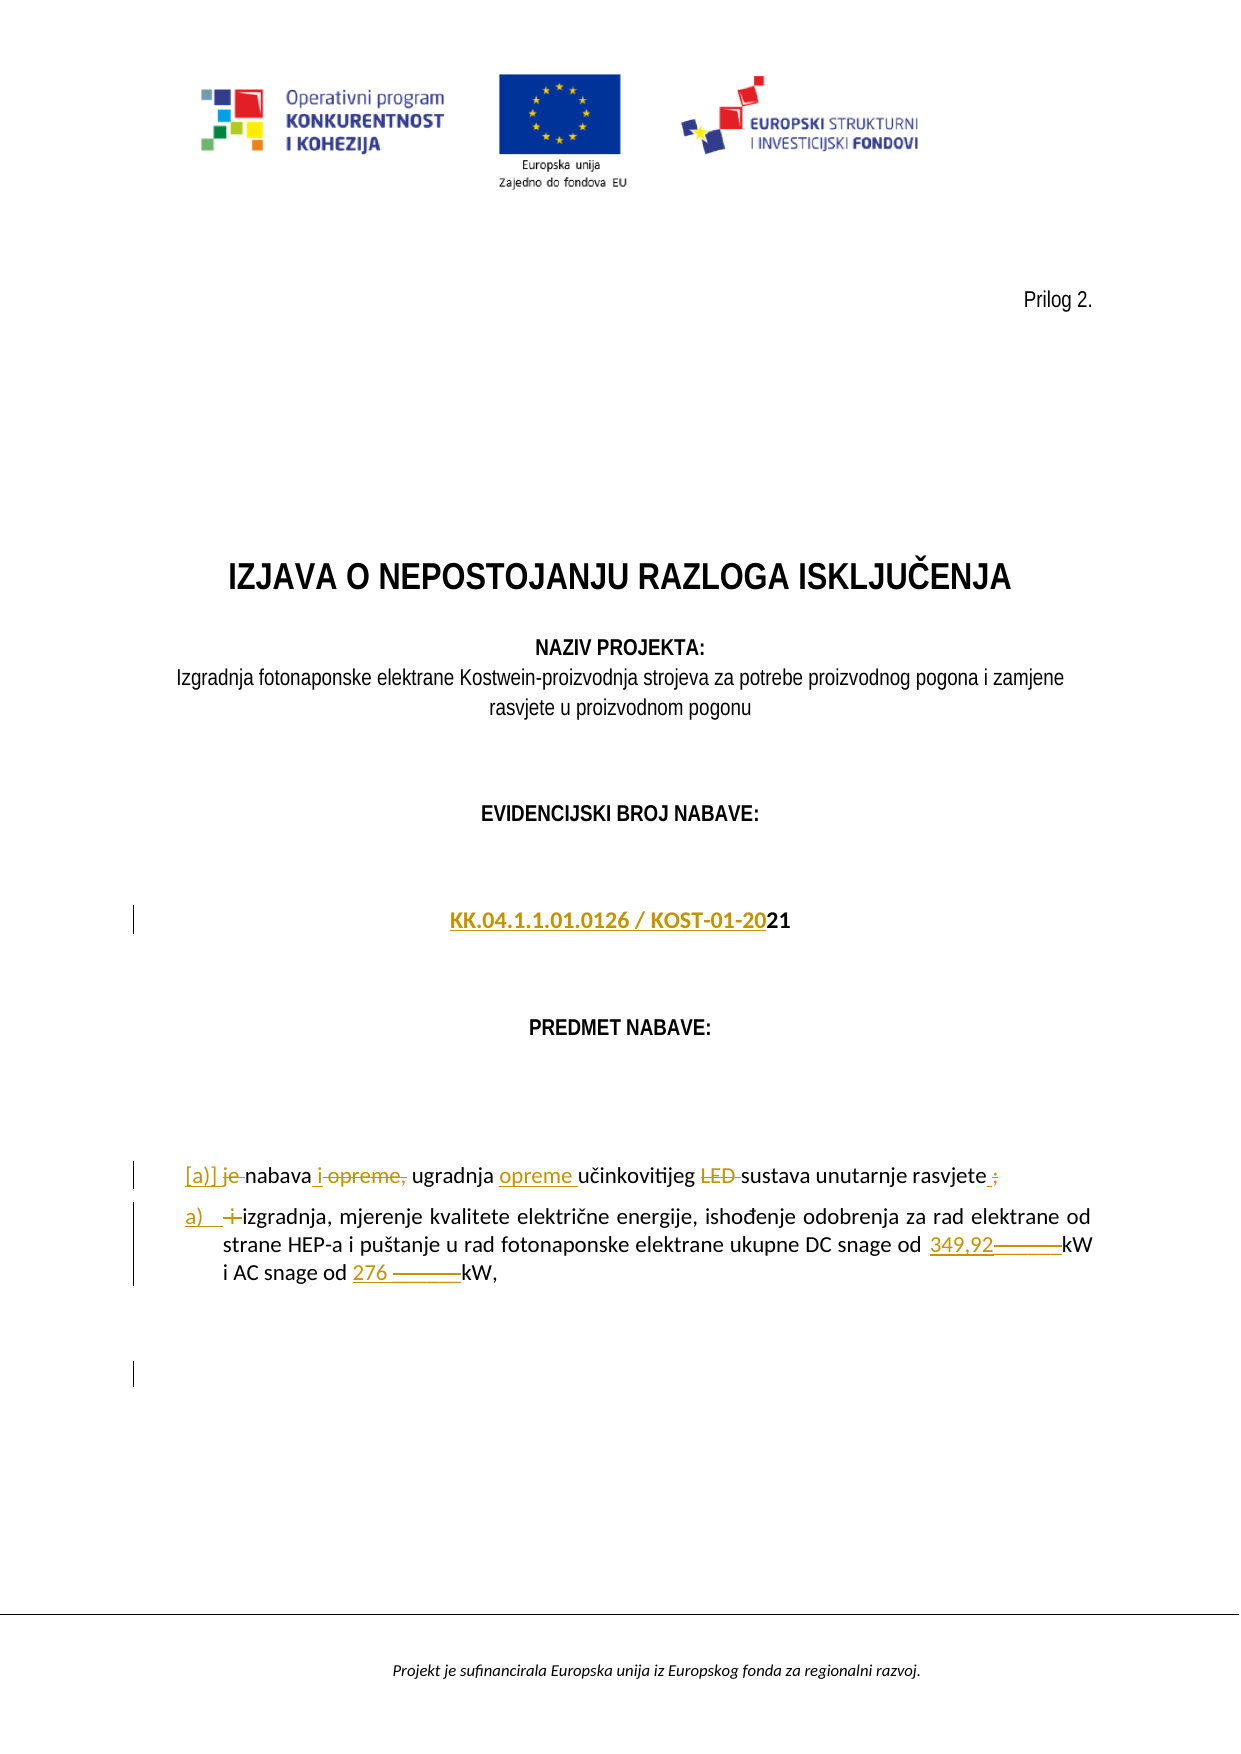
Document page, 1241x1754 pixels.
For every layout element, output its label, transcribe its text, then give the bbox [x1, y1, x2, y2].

text Prilog 2. [148, 286, 1092, 313]
text IZJAVA O NEPOSTOJANJU RAZLOGA ISKLJUČENJA [148, 554, 1092, 597]
text EVIDENCIJSKI BROJ NABAVE: [148, 799, 1092, 826]
text 21 [148, 905, 1092, 934]
text NAZIV PROJEKTA: [148, 634, 1092, 660]
list izgradnja, mjerenje kvalitete električne energije, ishođenje odobrenja za rad elektrane od strane HEP-a i puštanje u rad fotonaponske elektrane ukupne DC snage od kW i AC snage od kW, [185, 1202, 1092, 1286]
picture [147, 45, 1100, 235]
text PREDMET NABAVE: [148, 1013, 1092, 1040]
list nabava ugradnja učinkovitijeg sustava unutarnje rasvjete [185, 1161, 1092, 1189]
text Izgradnja fotonaponske elektrane Kostwein-proizvodnja strojeva za potrebe proizvodnog pogona i zamjene rasvjete u proizvodnom pogonu [148, 664, 1092, 721]
